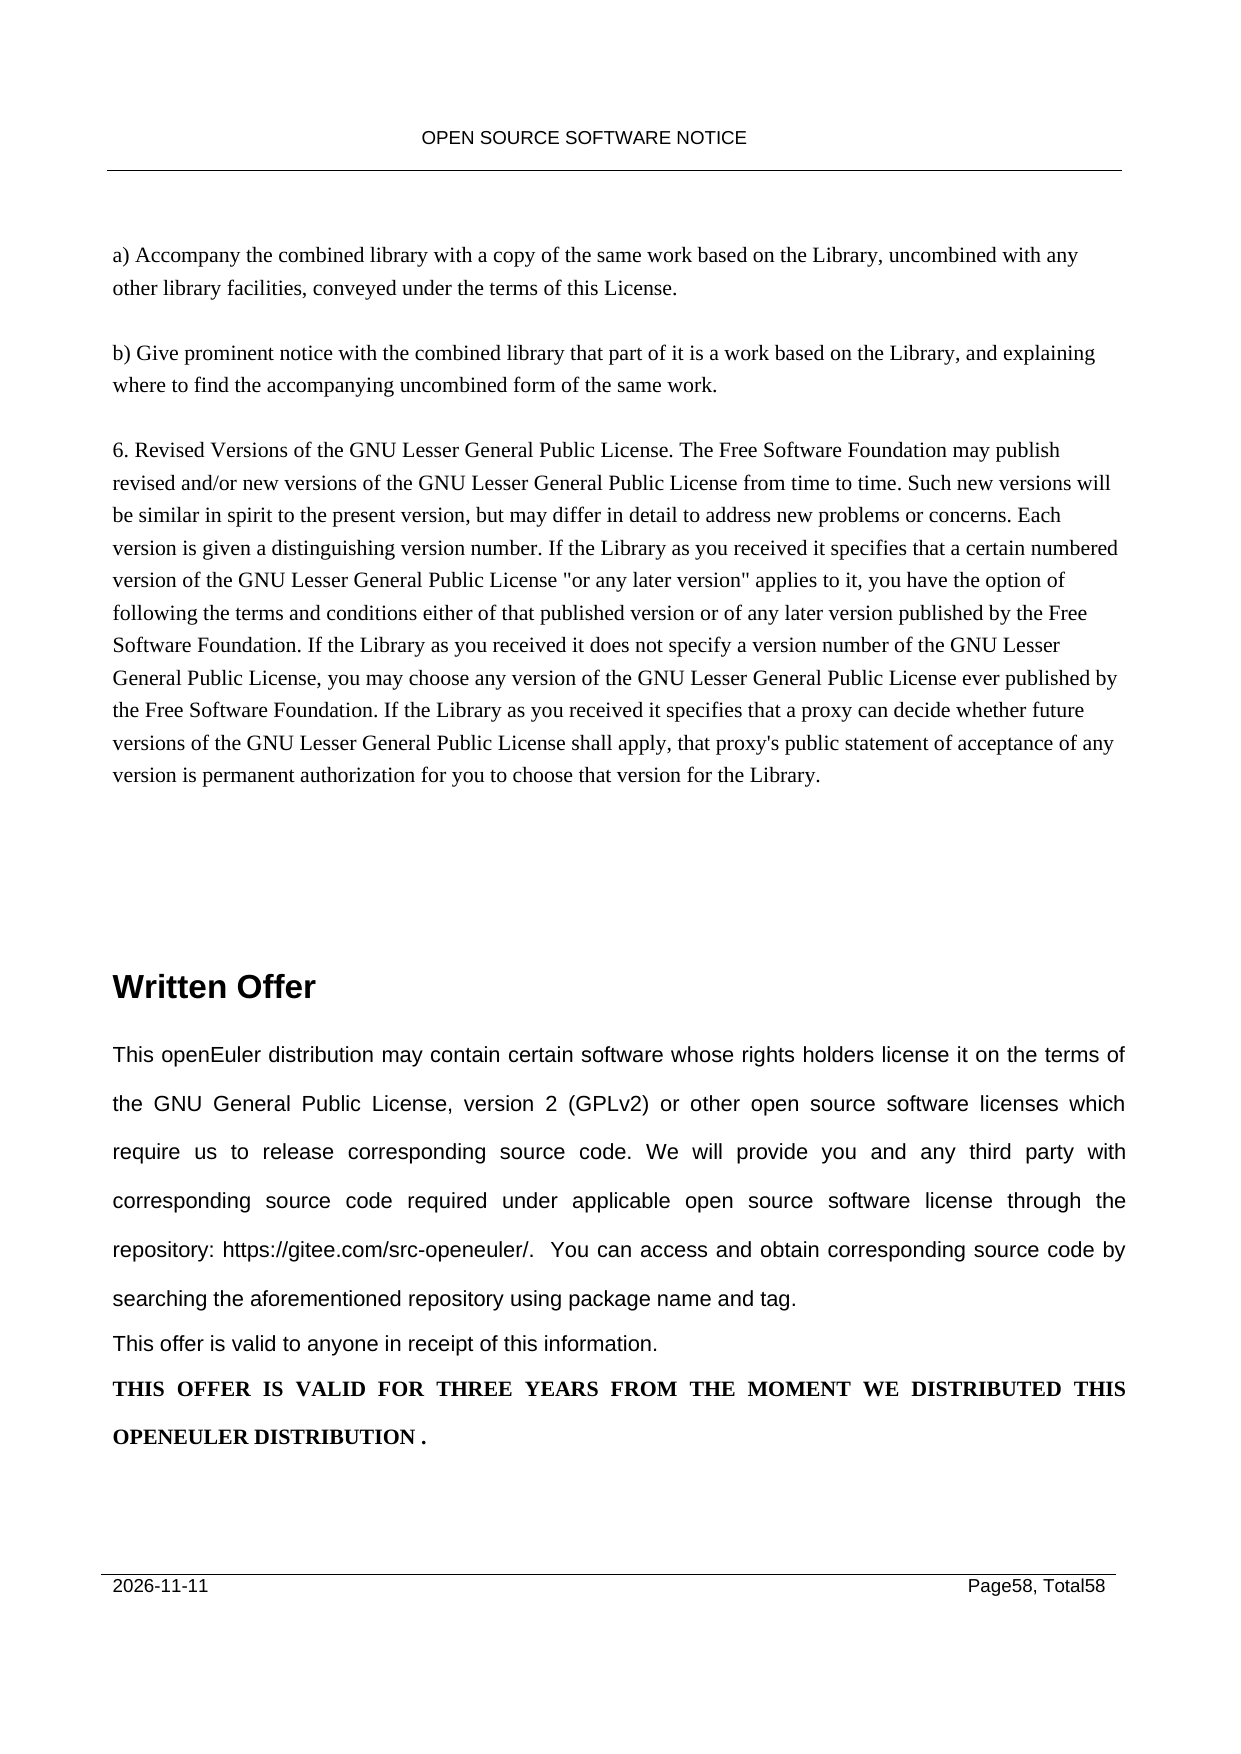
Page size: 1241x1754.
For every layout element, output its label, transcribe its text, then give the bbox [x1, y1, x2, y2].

text Written Offer [112, 954, 1128, 1019]
text THIS OFFER IS VALID FOR THREE YEARS FROM THE MOMENT WE DISTRIBUTED THIS OPENEULER DISTRIBUTION . [112, 1372, 1128, 1453]
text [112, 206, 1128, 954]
text This openEuler distribution may contain certain software whose rights holders license it on the terms of the GNU General Public License, version 2 (GPLv2) or other open source software licenses which require us to release corresponding source code. We will provide you and any third party with corresponding source code required under applicable open source software license through the repository: https://gitee.com/src-openeuler/. You can access and obtain corresponding source code by searching the aforementioned repository using package name and tag. [112, 1038, 1128, 1314]
text This offer is valid to anyone in receipt of this information. [112, 1327, 1128, 1359]
